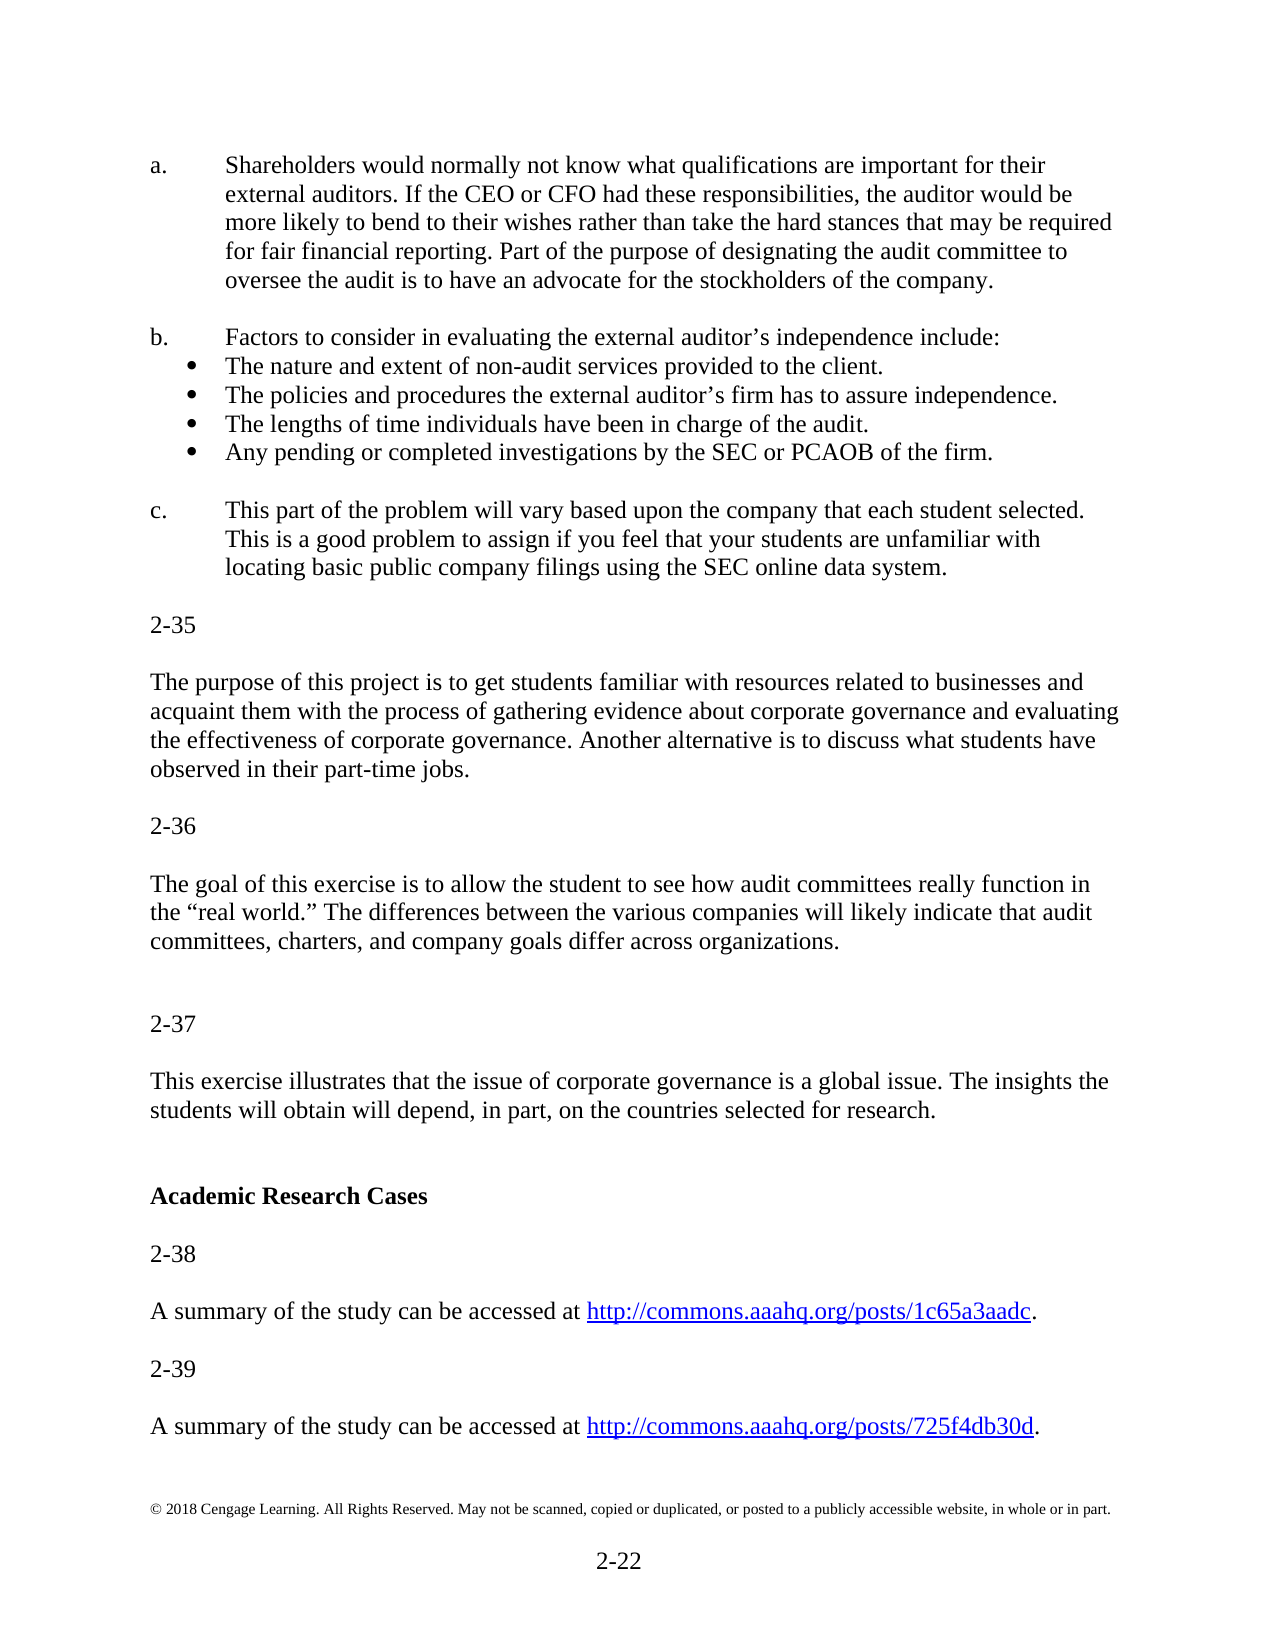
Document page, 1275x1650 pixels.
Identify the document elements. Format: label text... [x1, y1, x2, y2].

text A summary of the study can be accessed at http://commons.aaahq.org/posts/725f4db30d. [150, 1411, 1125, 1440]
text c. This part of the problem will vary based upon the company that each student selected. This is a good problem to assign if you feel that your students are unfamiliar with locating basic public company filings using the SEC online data system. [150, 495, 1125, 581]
text 2-39 [150, 1354, 1125, 1382]
text b. Factors to consider in evaluating the external auditor’s independence include: [150, 322, 1125, 351]
text The goal of this exercise is to allow the student to see how audit committees really function in the “real world.” The differences between the various companies will likely indicate that audit committees, charters, and company goals differ across organizations. [150, 869, 1125, 955]
text 2-35 [150, 610, 1125, 639]
text Academic Research Cases [150, 1181, 1125, 1210]
list Any pending or completed investigations by the SEC or PCAOB of the firm. [187, 437, 1125, 466]
text This exercise illustrates that the issue of corporate governance is a global issue. The insights the students will obtain will depend, in part, on the countries selected for research. [150, 1066, 1125, 1124]
text 2-38 [150, 1239, 1125, 1267]
text 2-36 [150, 811, 1125, 840]
list The nature and extent of non-audit services provided to the client. [187, 351, 1125, 380]
text The purpose of this project is to get students familiar with resources related to businesses and acquaint them with the process of gathering evidence about corporate governance and evaluating the effectiveness of corporate governance. Another alternative is to discuss what students have observed in their part-time jobs. [150, 667, 1125, 782]
text 2-37 [150, 1009, 1125, 1037]
list The lengths of time individuals have been in charge of the audit. [187, 409, 1125, 437]
text A summary of the study can be accessed at http://commons.aaahq.org/posts/1c65a3aadc. [150, 1296, 1125, 1325]
text a. Shareholders would normally not know what qualifications are important for their external auditors. If the CEO or CFO had these responsibilities, the auditor would be more likely to bend to their wishes rather than take the hard stances that may be required for fair financial reporting. Part of the purpose of designating the audit committee to oversee the audit is to have an advocate for the stockholders of the company. [150, 150, 1125, 294]
list The policies and procedures the external auditor’s firm has to assure independence. [187, 380, 1125, 409]
